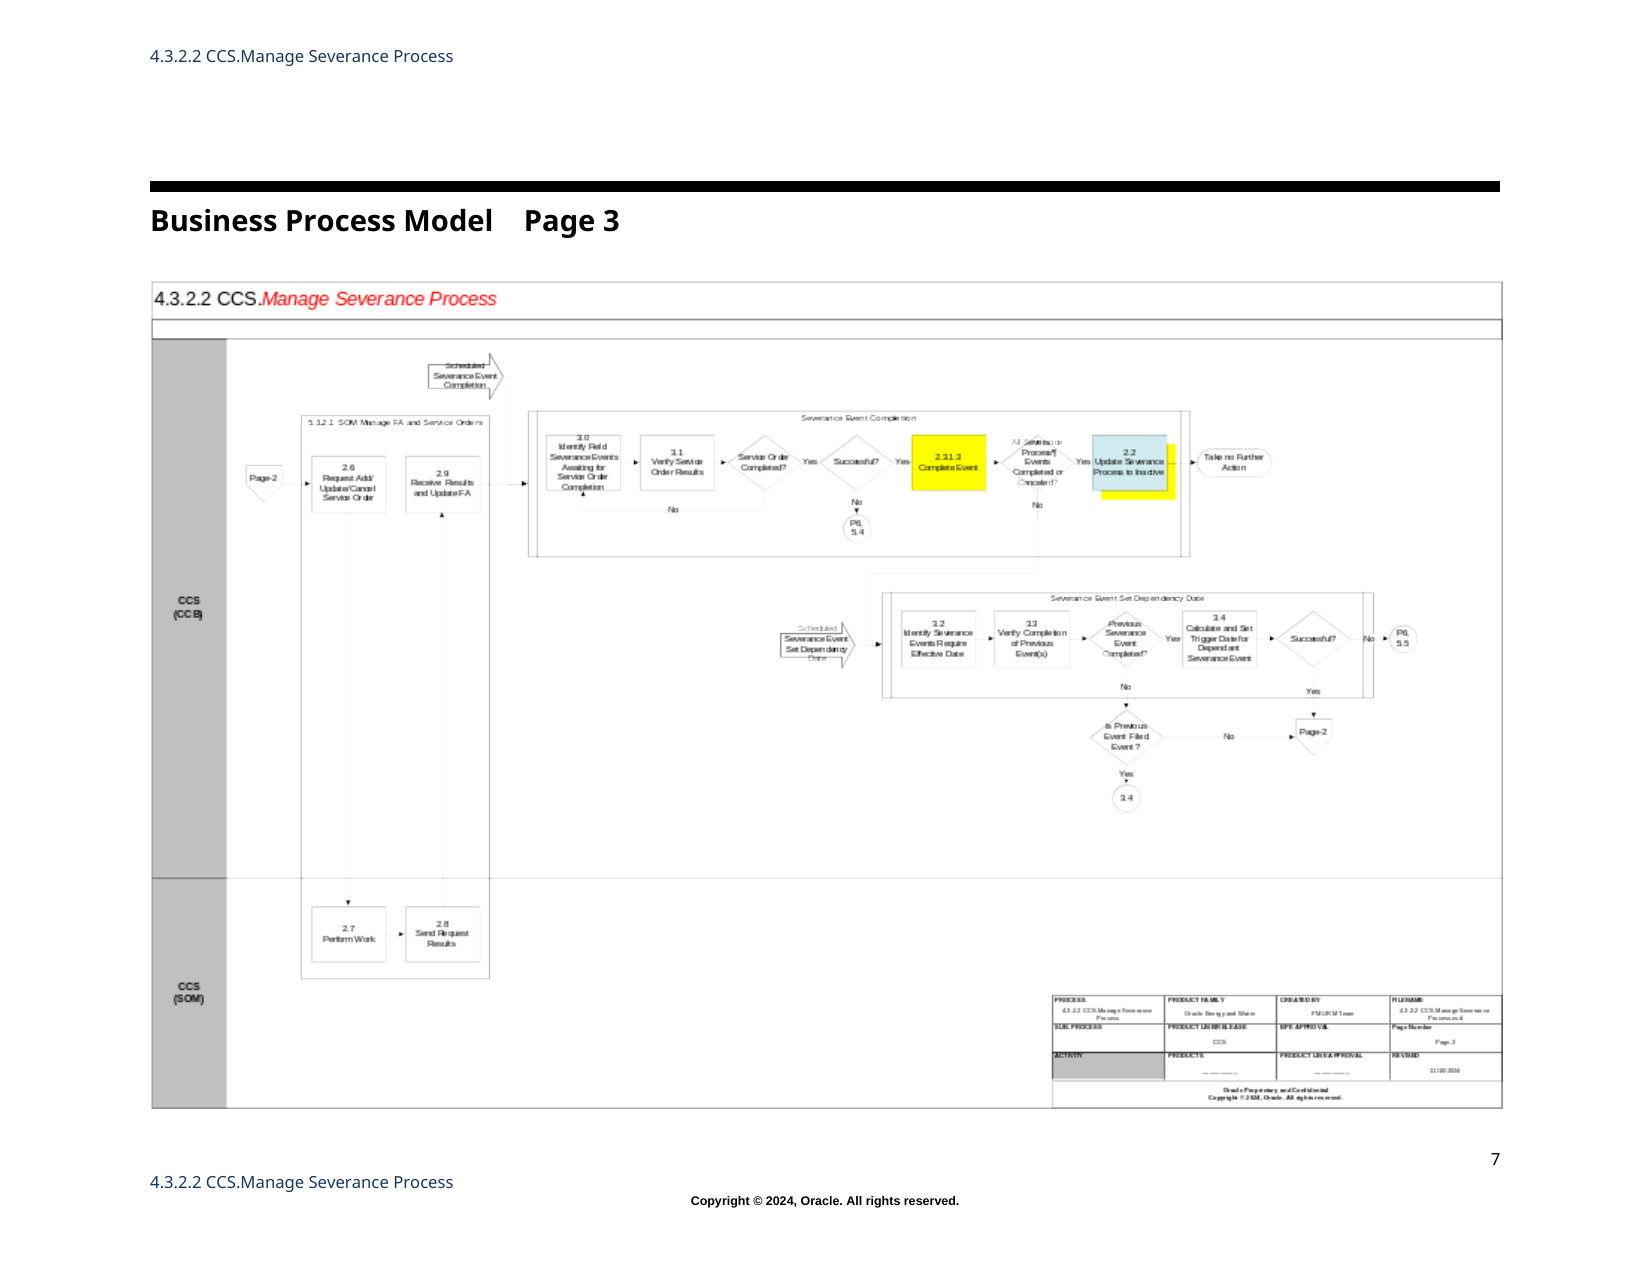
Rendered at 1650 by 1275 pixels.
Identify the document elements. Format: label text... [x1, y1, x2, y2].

subtitle Business Process Model Page 3 [150, 192, 1500, 240]
